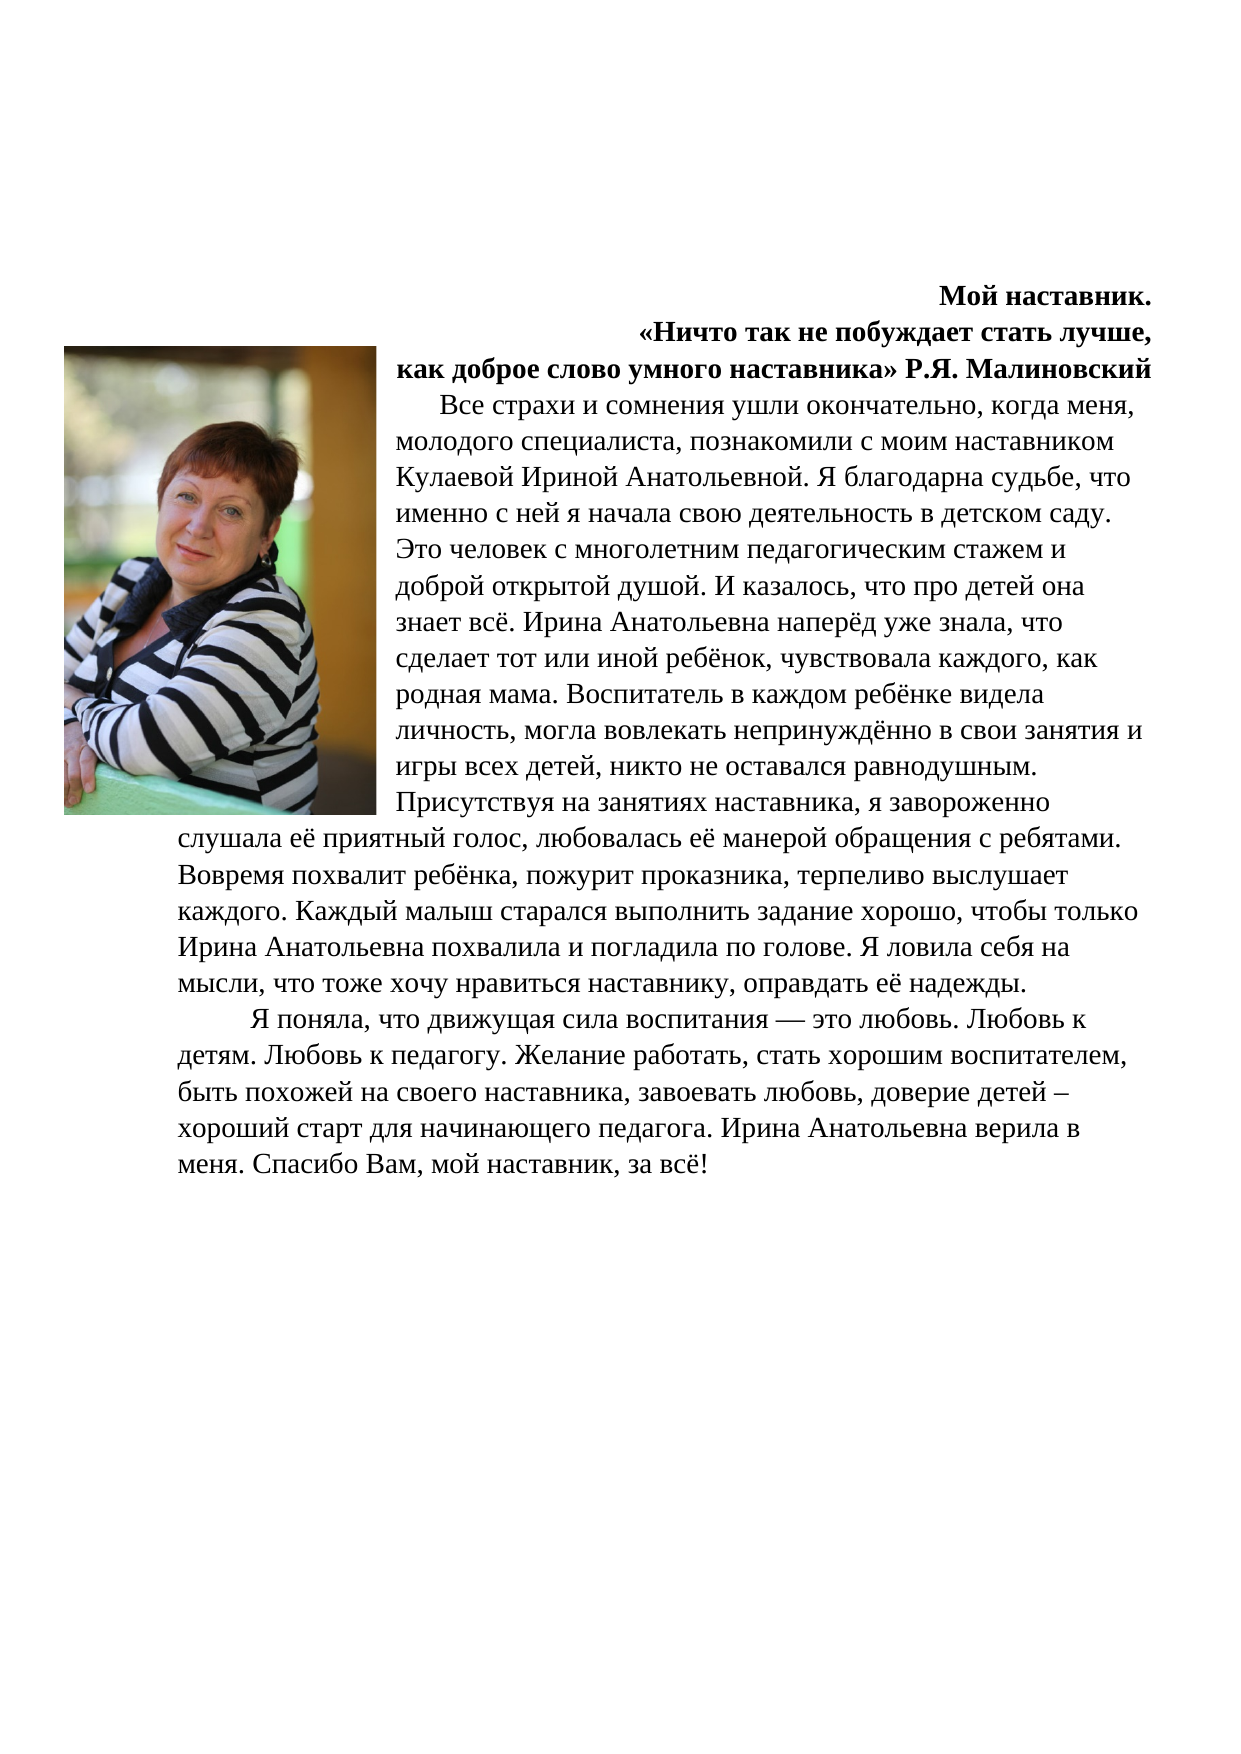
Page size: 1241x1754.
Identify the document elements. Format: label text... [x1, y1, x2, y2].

picture [64, 346, 377, 815]
text как доброе слово умного наставника» Р.Я. Малиновский [377, 351, 1152, 384]
text Все страхи и сомнения ушли окончательно, когда меня, молодого специалиста, познакомили с моим наставником Кулаевой Ириной Анатольевной. Я благодарна судьбе, что именно с ней я начала свою деятельность в детском саду. Это человек с многолетним педагогическим стажем и доброй открытой душой. И казалось, что про детей она знает всё. Ирина Анатольевна наперёд уже знала, что сделает тот или иной ребёнок, чувствовала каждого, как родная мама. Воспитатель в каждом ребёнке видела личность, могла вовлекать непринуждённо в свои занятия и игры всех детей, никто не оставался равнодушным. Присутствуя на занятиях наставника, я завороженно слушала её приятный голос, любовалась её манерой обращения с ребятами. Вовремя похвалит ребёнка, пожурит проказника, терпеливо выслушает каждого. Каждый малыш старался выполнить задание хорошо, чтобы только Ирина Анатольевна похвалила и погладила по голове. Я ловила себя на мысли, что тоже хочу нравиться наставнику, оправдать её надежды. [177, 387, 1152, 999]
text Я поняла, что движущая сила воспитания — это любовь. Любовь к детям. Любовь к педагогу. Желание работать, стать хорошим воспитателем, быть похожей на своего наставника, завоевать любовь, доверие детей – хороший старт для начинающего педагога. Ирина Анатольевна верила в меня. Спасибо Вам, мой наставник, за всё! [177, 1001, 1152, 1179]
text «Ничто так не побуждает стать лучше, [177, 314, 1152, 348]
text Мой наставник. [177, 278, 1152, 312]
